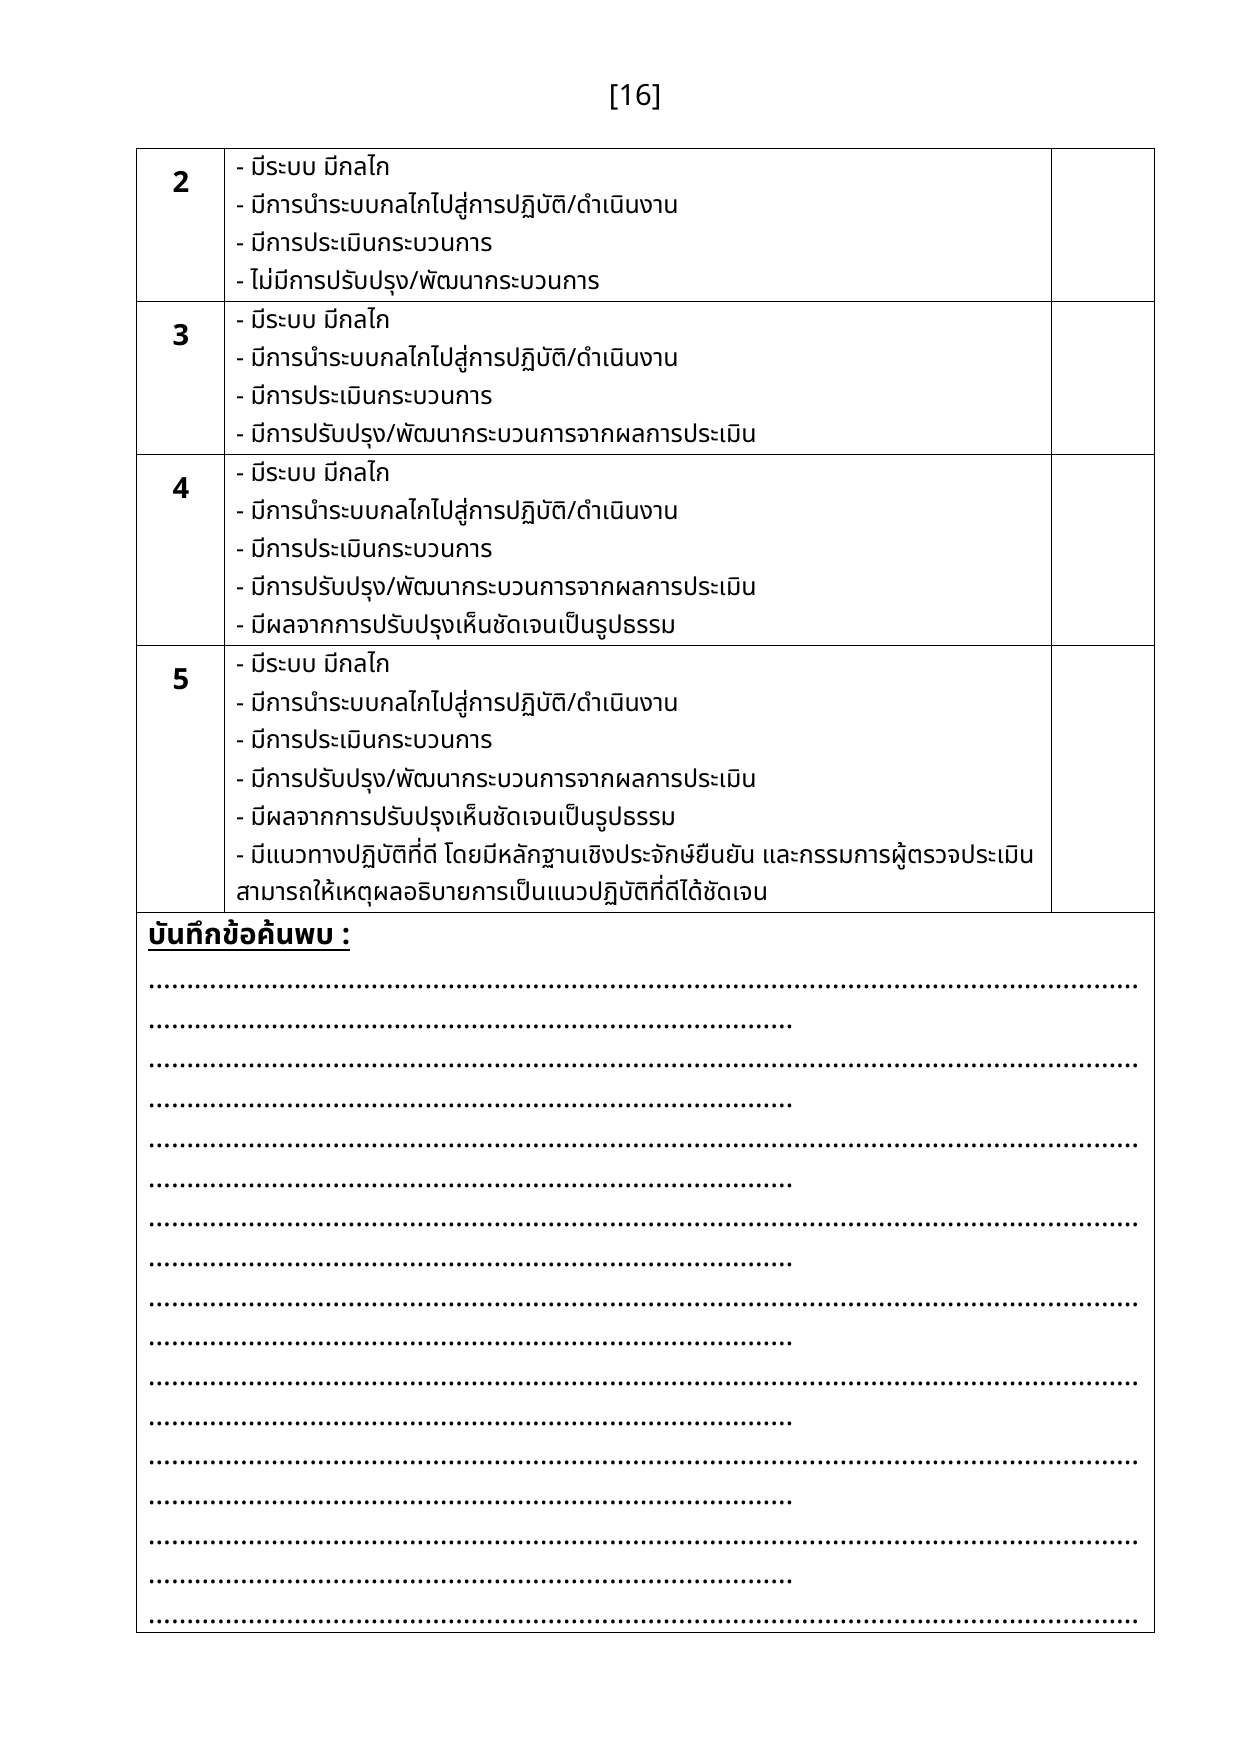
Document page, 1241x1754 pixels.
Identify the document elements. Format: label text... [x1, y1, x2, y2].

table_cell 2 [137, 149, 224, 301]
table_cell [1052, 149, 1154, 301]
table_cell - มีระบบ มีกลไก - มีการนำระบบกลไกไปสู่การปฏิบัติ/ดำเนินงาน - มีการประเมินกระบวนการ - มีการปรับปรุง/พัฒนากระบวนการจากผลการประเมิน [225, 302, 1051, 454]
table_cell 4 [137, 455, 224, 645]
table_cell 5 [137, 646, 224, 912]
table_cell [137, 913, 1154, 1632]
table_cell [1052, 302, 1154, 454]
table_cell 3 [137, 302, 224, 454]
table_cell [1052, 646, 1154, 912]
table_cell [1052, 455, 1154, 645]
table_cell - มีระบบ มีกลไก - มีการนำระบบกลไกไปสู่การปฏิบัติ/ดำเนินงาน - มีการประเมินกระบวนการ - ไม่มีการปรับปรุง/พัฒนากระบวนการ [225, 149, 1051, 301]
table_cell - มีระบบ มีกลไก - มีการนำระบบกลไกไปสู่การปฏิบัติ/ดำเนินงาน - มีการประเมินกระบวนการ - มีการปรับปรุง/พัฒนากระบวนการจากผลการประเมิน - มีผลจากการปรับปรุงเห็นชัดเจนเป็นรูปธรรม [225, 455, 1051, 645]
table_cell - มีระบบ มีกลไก - มีการนำระบบกลไกไปสู่การปฏิบัติ/ดำเนินงาน - มีการประเมินกระบวนการ - มีการปรับปรุง/พัฒนากระบวนการจากผลการประเมิน - มีผลจากการปรับปรุงเห็นชัดเจนเป็นรูปธรรม - มีแนวทางปฏิบัติที่ดี โดยมีหลักฐานเชิงประจักษ์ยืนยัน และกรรมการผู้ตรวจประเมินสามารถให้เหตุผลอธิบายการเป็นแนวปฏิบัติที่ดีได้ชัดเจน [225, 646, 1051, 912]
